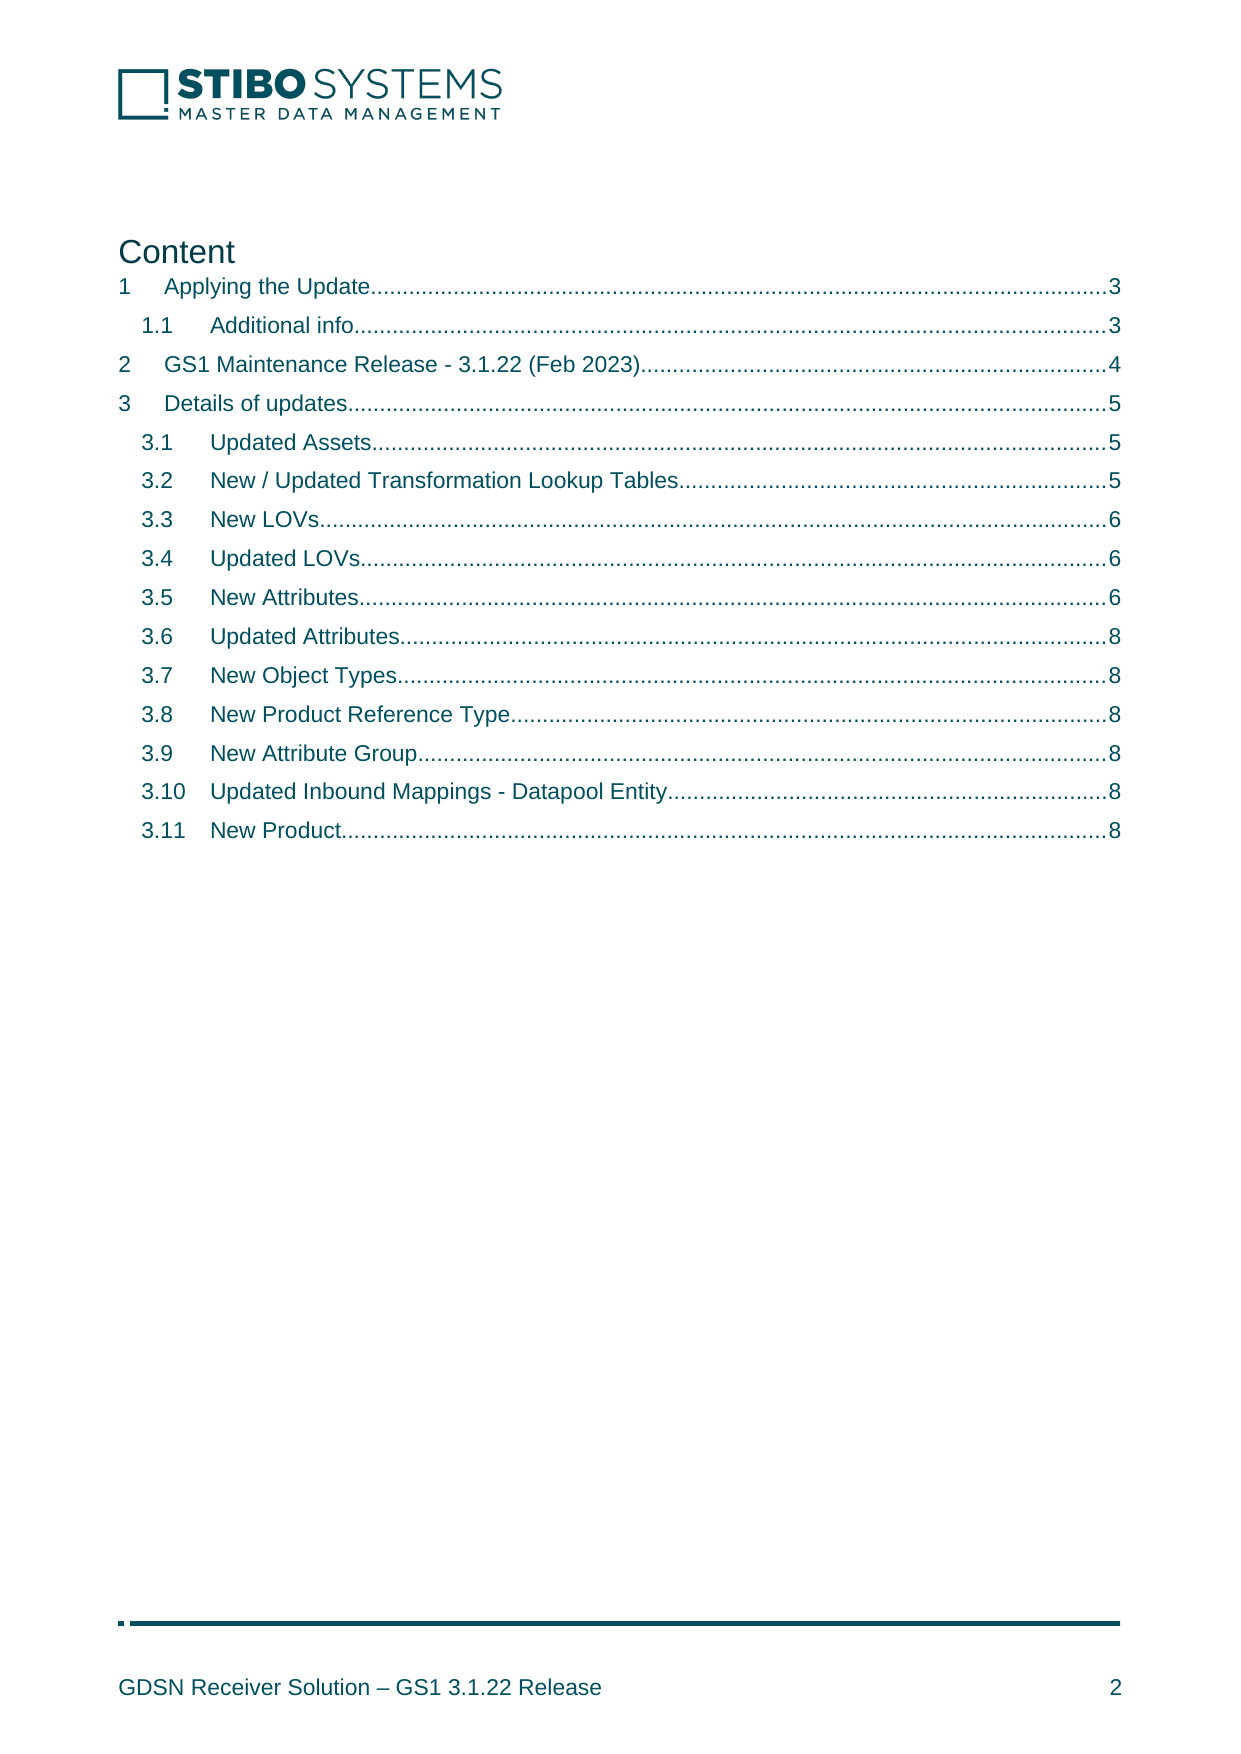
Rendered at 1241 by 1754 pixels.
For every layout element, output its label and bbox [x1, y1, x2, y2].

picture [113, 63, 505, 124]
picture [118, 1621, 1121, 1626]
